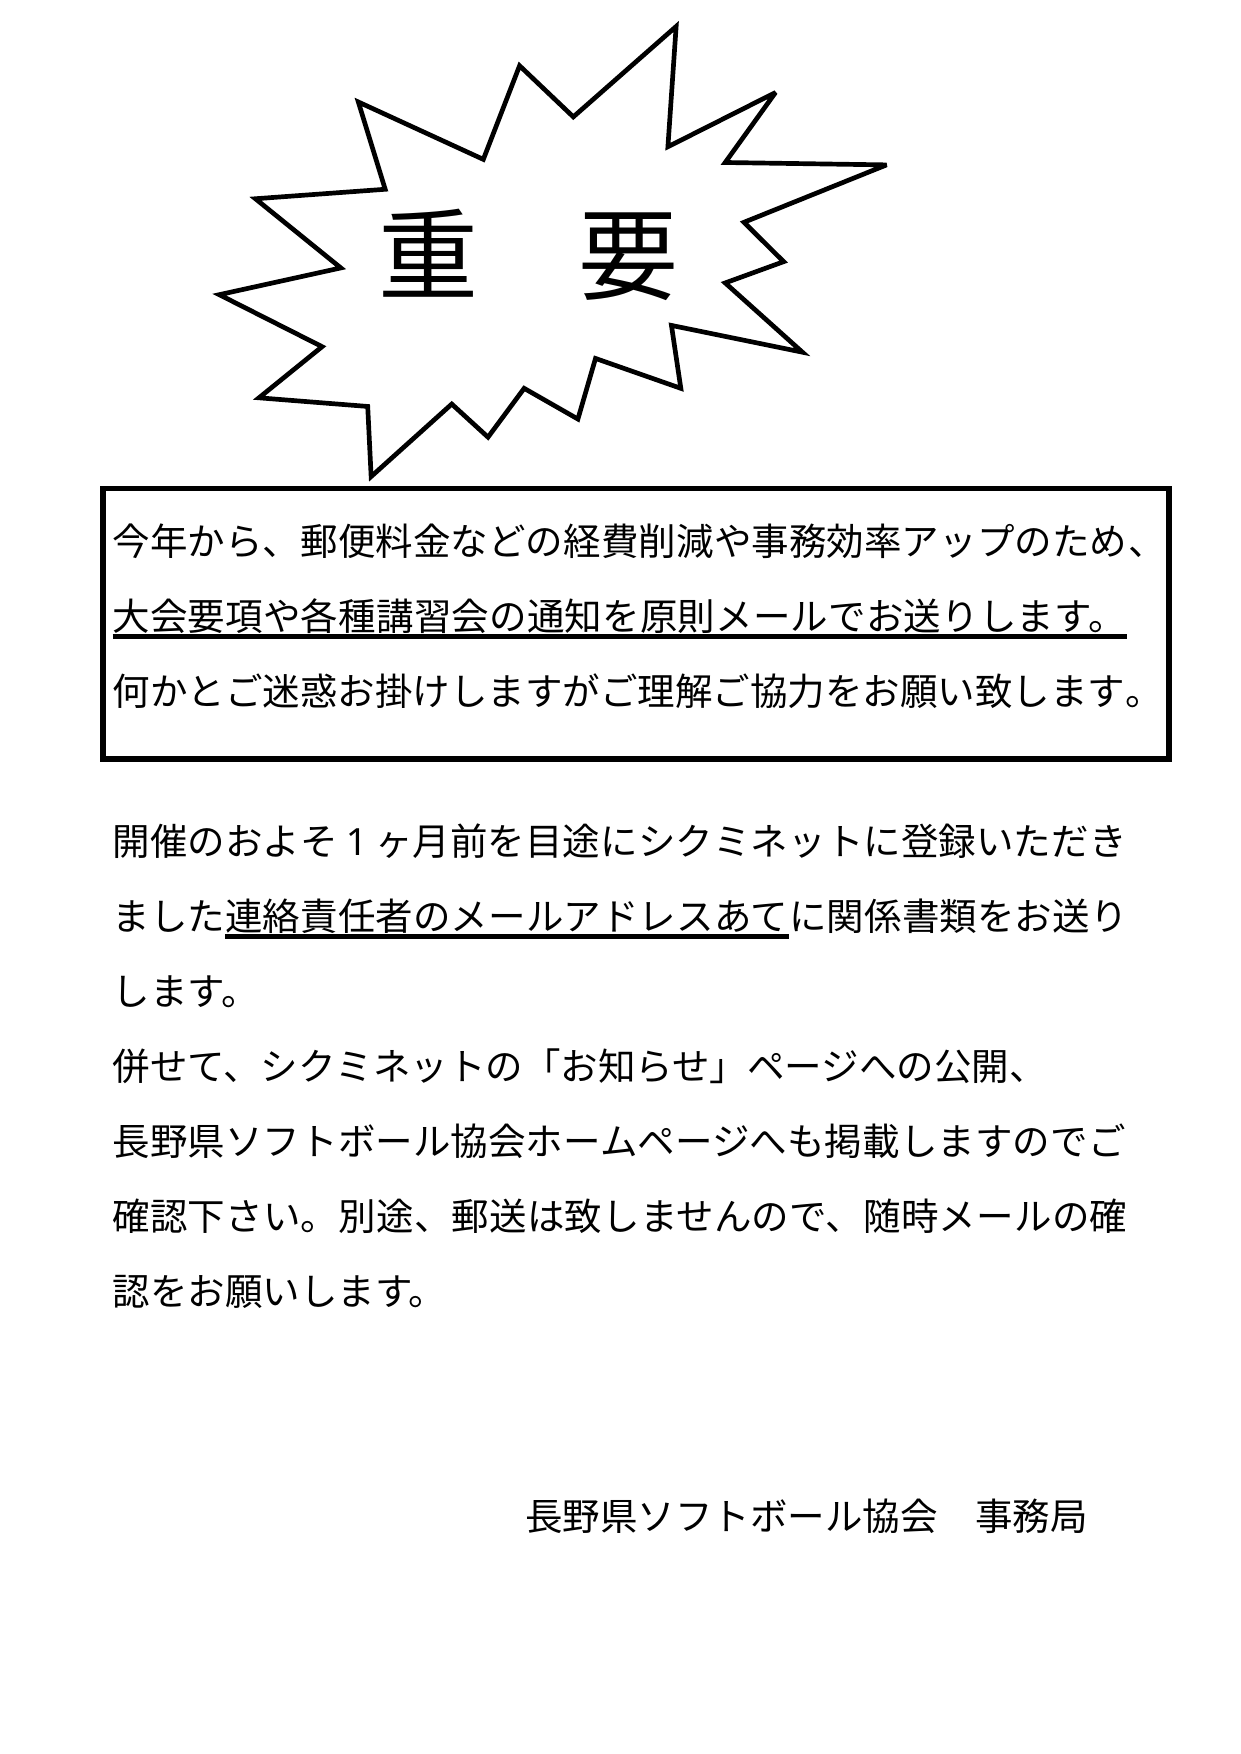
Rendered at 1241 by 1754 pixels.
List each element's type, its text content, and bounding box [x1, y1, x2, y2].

text 併せて、シクミネットの「お知らせ」ページへの公開、 [112, 1027, 1128, 1102]
text 今年から、郵便料金などの経費削減や事務効率アップのため、大会要項や各種講習会の通知を原則メールでお送りします。何かとご迷惑お掛けしますがご理解ご協力をお願い致します。 [112, 502, 1128, 727]
text 長野県ソフトボール協会ホームページへも掲載しますのでご確認下さい。別途、郵送は致しませんので、随時メールの確認をお願いします。 [112, 1102, 1128, 1327]
text 長野県ソフトボール協会 事務局 [112, 1477, 1128, 1552]
text 開催のおよそ1ヶ月前を目途にシクミネットに登録いただきました連絡責任者のメールアドレスあてに関係書類をお送りします。 [112, 802, 1128, 1027]
